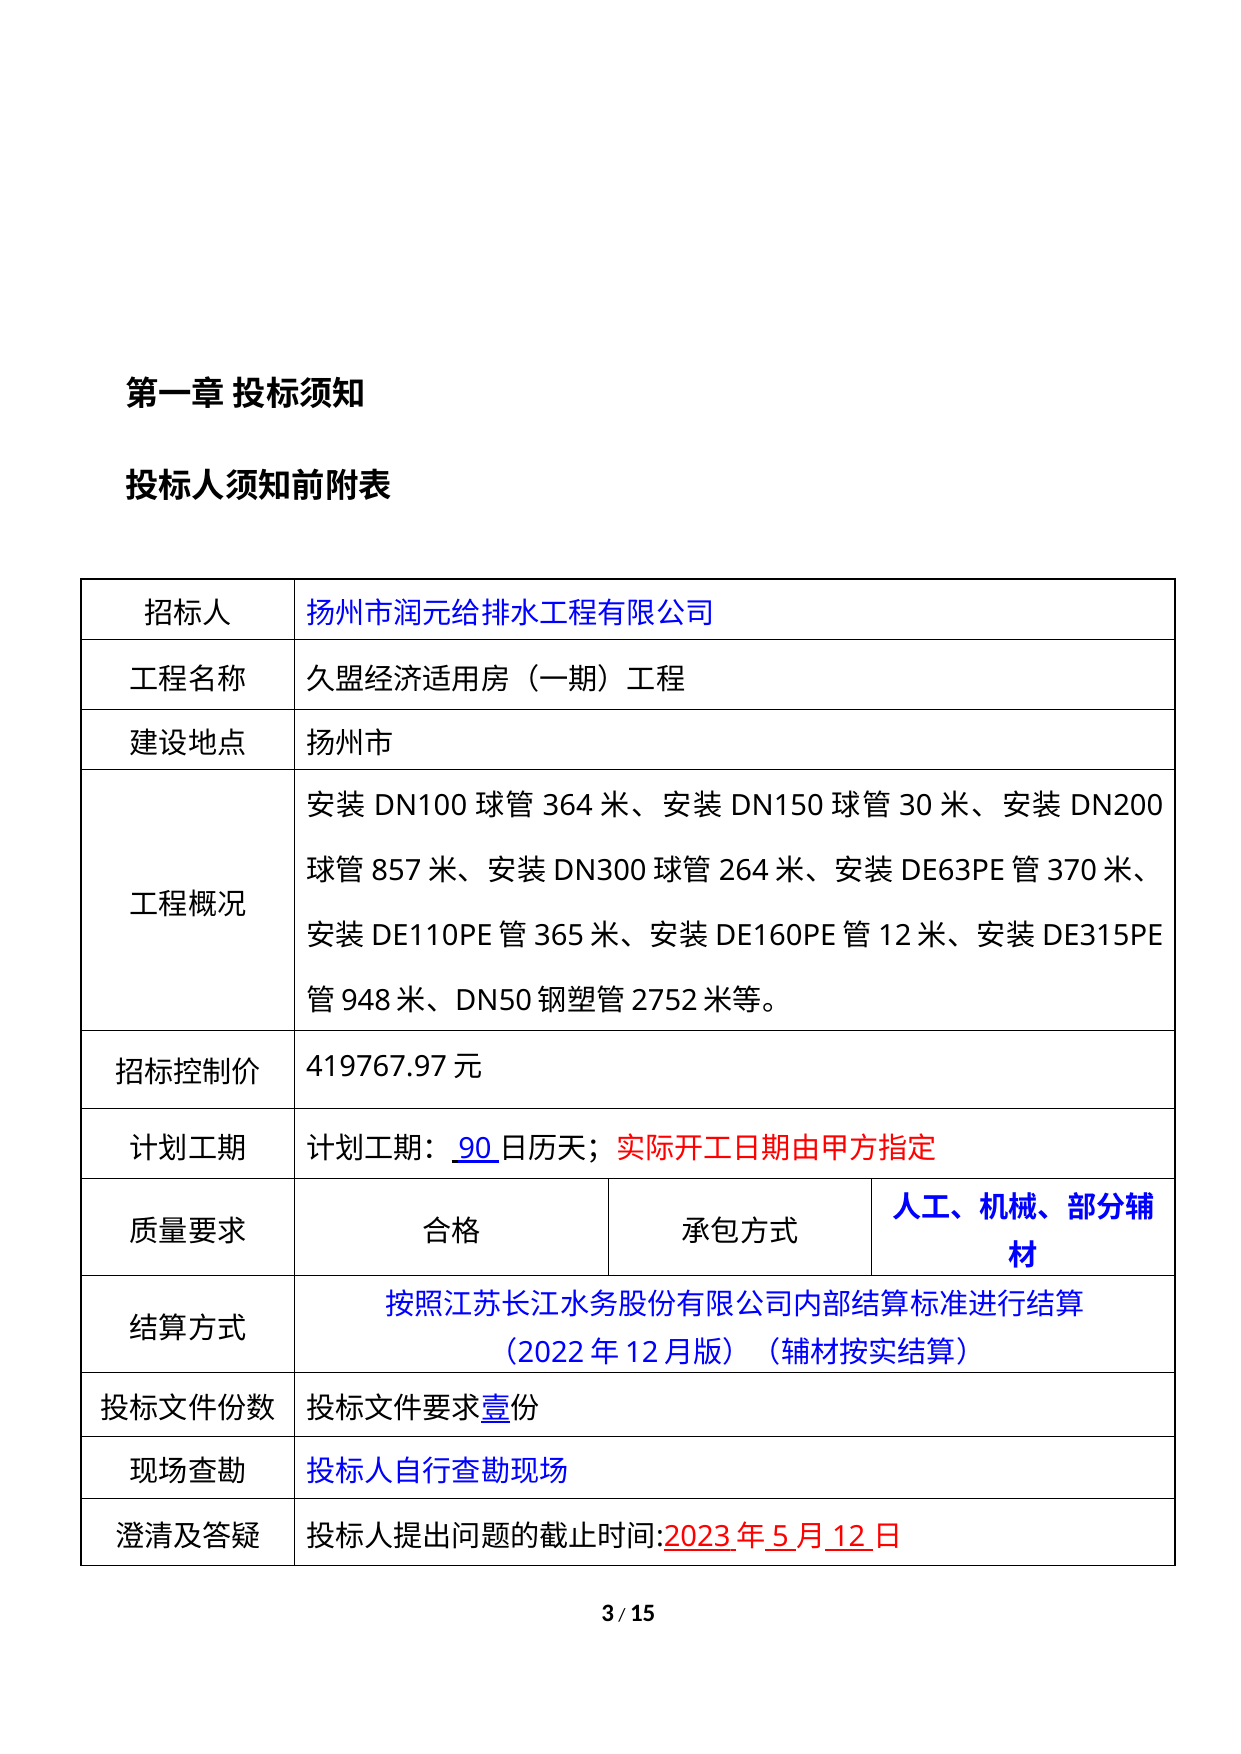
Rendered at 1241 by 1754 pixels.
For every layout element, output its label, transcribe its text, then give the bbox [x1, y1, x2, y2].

table_cell 招标控制价 [82, 1031, 294, 1108]
table_cell 投标人自行查勘现场 [295, 1437, 1174, 1498]
table_cell 结算方式 [82, 1276, 294, 1372]
table_cell 计划工期 [82, 1109, 294, 1178]
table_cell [295, 1499, 1174, 1565]
table_cell 澄清及答疑 [82, 1499, 294, 1565]
table_cell 久盟经济适用房（一期）工程 [295, 640, 1174, 709]
table_cell 现场查勘 [82, 1437, 294, 1498]
table_cell 扬州市 [295, 710, 1174, 769]
table_header 招标人 [82, 580, 294, 639]
table_cell 合格 [295, 1179, 608, 1275]
table_cell 安装DN100球管364米、安装DN150球管30米、安装DN200球管857米、安装DN300球管264米、安装DE63PE管370米、安装DE110PE管365米、安装DE160PE管12米、安装DE315PE管948米、DN50钢塑管2752米等。 [295, 770, 1174, 1030]
table_cell 承包方式 [609, 1179, 871, 1275]
table_cell 质量要求 [82, 1179, 294, 1275]
table_cell 工程概况 [82, 770, 294, 1030]
table_cell 投标文件要求壹份 [295, 1373, 1174, 1436]
table_cell 人工、机械、部分辅材 [872, 1179, 1174, 1275]
table_cell 按照江苏长江水务股份有限公司内部结算标准进行结算 （2022年12月版）（辅材按实结算） [295, 1276, 1174, 1372]
title 第一章 投标须知 [125, 358, 1131, 423]
table_cell 计划工期： 90 日历天；实际开工日期由甲方指定 [295, 1109, 1174, 1178]
table_cell 工程名称 [82, 640, 294, 709]
subtitle 投标人须知前附表 [125, 451, 1131, 516]
table_header 扬州市润元给排水工程有限公司 [295, 580, 1174, 639]
table_cell 建设地点 [82, 710, 294, 769]
table_cell 419767.97元 [295, 1031, 1174, 1108]
table_cell 投标文件份数 [82, 1373, 294, 1436]
